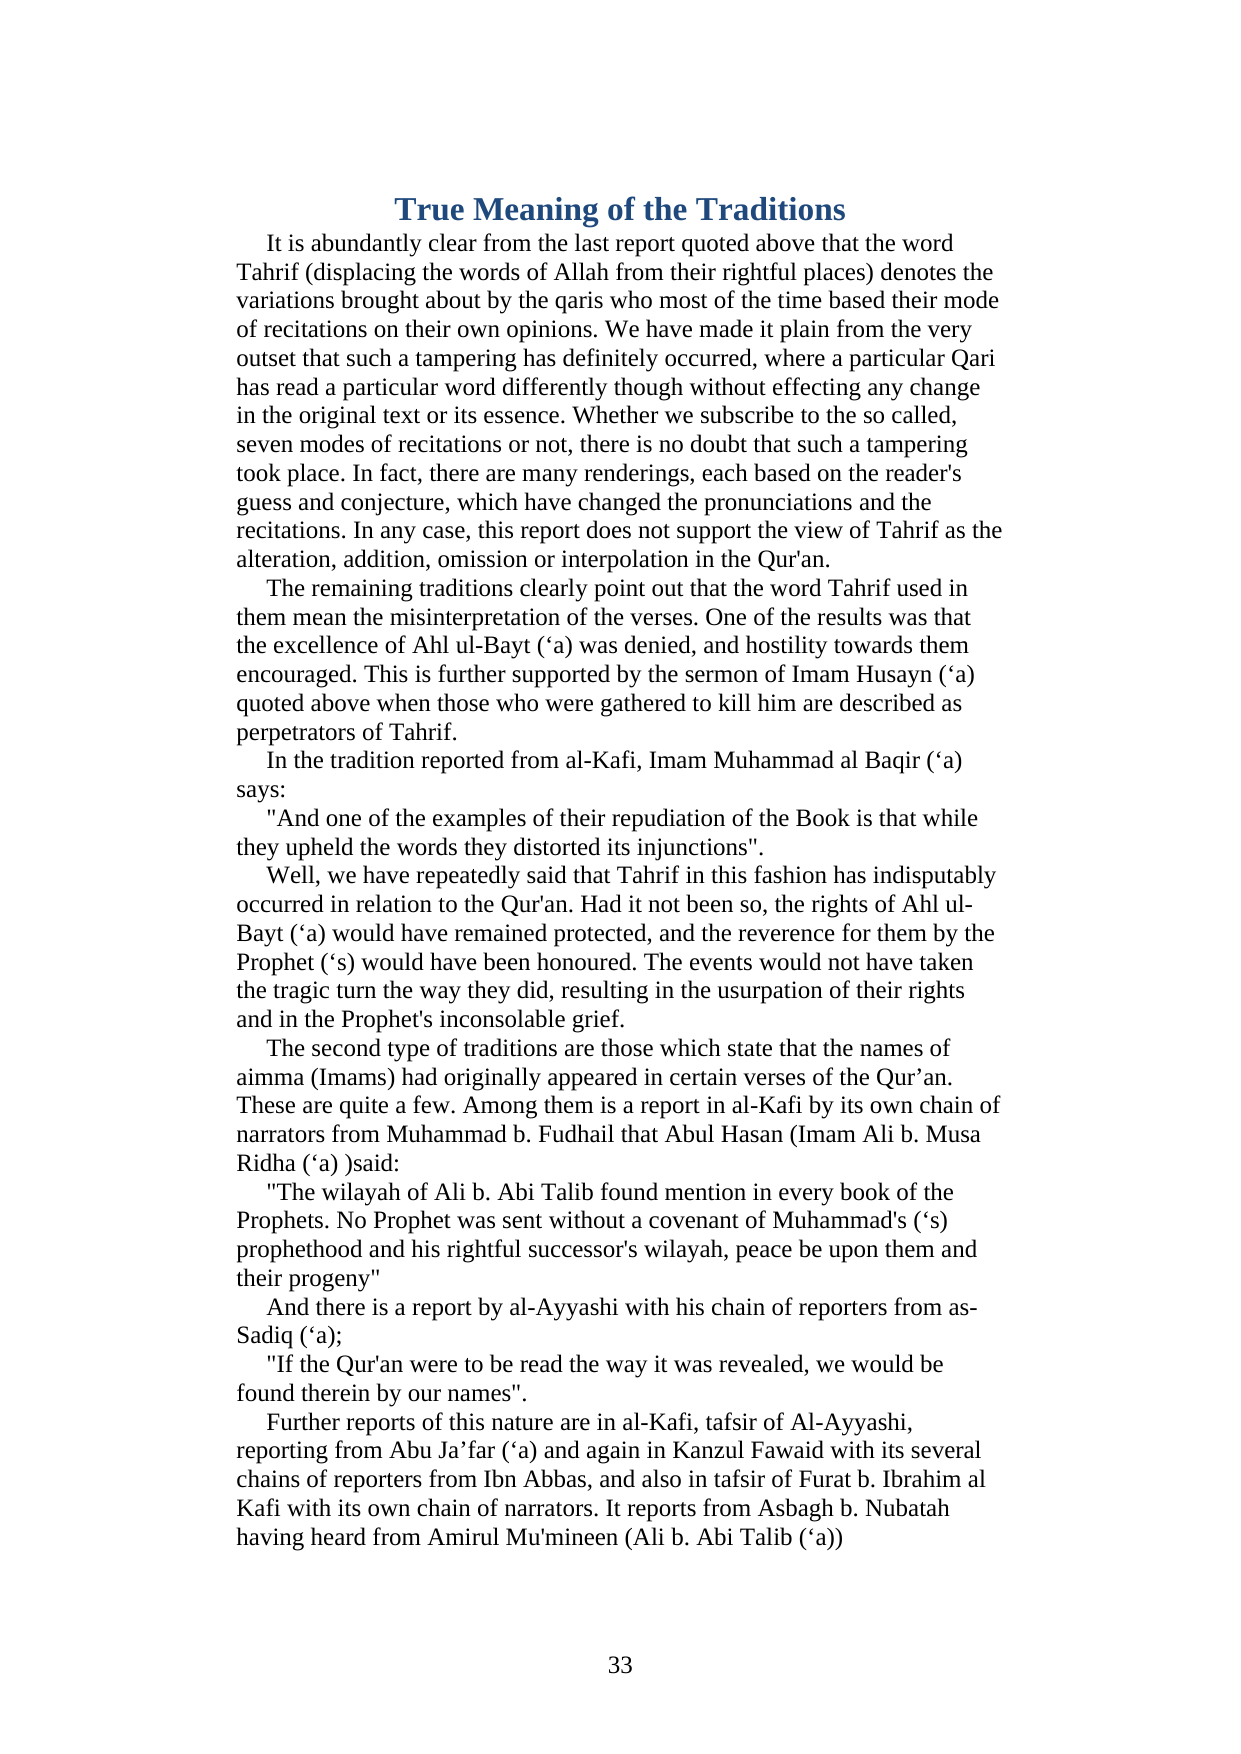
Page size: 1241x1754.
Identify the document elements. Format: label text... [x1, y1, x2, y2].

text And there is a report by al-Ayyashi with his chain of reporters from as-Sadiq (‘a); [236, 1292, 1004, 1349]
subtitle True Meaning of the Traditions [236, 190, 1004, 228]
text The remaining traditions clearly point out that the word Tahrif used in them mean the misinterpretation of the verses. One of the results was that the excellence of Ahl ul-Bayt (‘a) was denied, and hostility towards them encouraged. This is further supported by the sermon of Imam Husayn (‘a) quoted above when those who were gathered to kill him are described as perpetrators of Tahrif. [236, 573, 1004, 746]
text The second type of traditions are those which state that the names of aimma (Imams) had originally appeared in certain verses of the Qur’an. These are quite a few. Among them is a report in al-Kafi by its own chain of narrators from Muhammad b. Fudhail that Abul Hasan (Imam Ali b. Musa Ridha (‘a) )said: [236, 1033, 1004, 1177]
text Further reports of this nature are in al-Kafi, tafsir of Al-Ayyashi, reporting from Abu Ja’far (‘a) and again in Kanzul Fawaid with its several chains of reporters from Ibn Abbas, and also in tafsir of Furat b. Ibrahim al Kafi with its own chain of narrators. It reports from Asbagh b. Nubatah having heard from Amirul Mu'mineen (Ali b. Abi Talib (‘a)) [236, 1407, 1004, 1551]
text It is abundantly clear from the last report quoted above that the word Tahrif (displacing the words of Allah from their rightful places) denotes the variations brought about by the qaris who most of the time based their mode of recitations on their own opinions. We have made it plain from the very outset that such a tampering has definitely occurred, where a particular Qari has read a particular word differently though without effecting any change in the original text or its essence. Whether we subscribe to the so called, seven modes of recitations or not, there is no doubt that such a tampering took place. In fact, there are many renderings, each based on the reader's guess and conjecture, which have changed the pronunciations and the recitations. In any case, this report does not support the view of Tahrif as the alteration, addition, omission or interpolation in the Qur'an. [236, 228, 1004, 573]
text "If the Qur'an were to be read the way it was revealed, we would be found therein by our names". [236, 1349, 1004, 1407]
text Well, we have repeatedly said that Tahrif in this fashion has indisputably occurred in relation to the Qur'an. Had it not been so, the rights of Ahl ul-Bayt (‘a) would have remained protected, and the reverence for them by the Prophet (‘s) would have been honoured. The events would not have taken the tragic turn the way they did, resulting in the usurpation of their rights and in the Prophet's inconsolable grief. [236, 861, 1004, 1033]
text "And one of the examples of their repudiation of the Book is that while they upheld the words they distorted its injunctions". [236, 803, 1004, 861]
text In the tradition reported from al-Kafi, Imam Muhammad al Baqir (‘a) says: [236, 746, 1004, 803]
text "The wilayah of Ali b. Abi Talib found mention in every book of the Prophets. No Prophet was sent without a covenant of Muhammad's (‘s) prophethood and his rightful successor's wilayah, peace be upon them and their progeny" [236, 1177, 1004, 1292]
